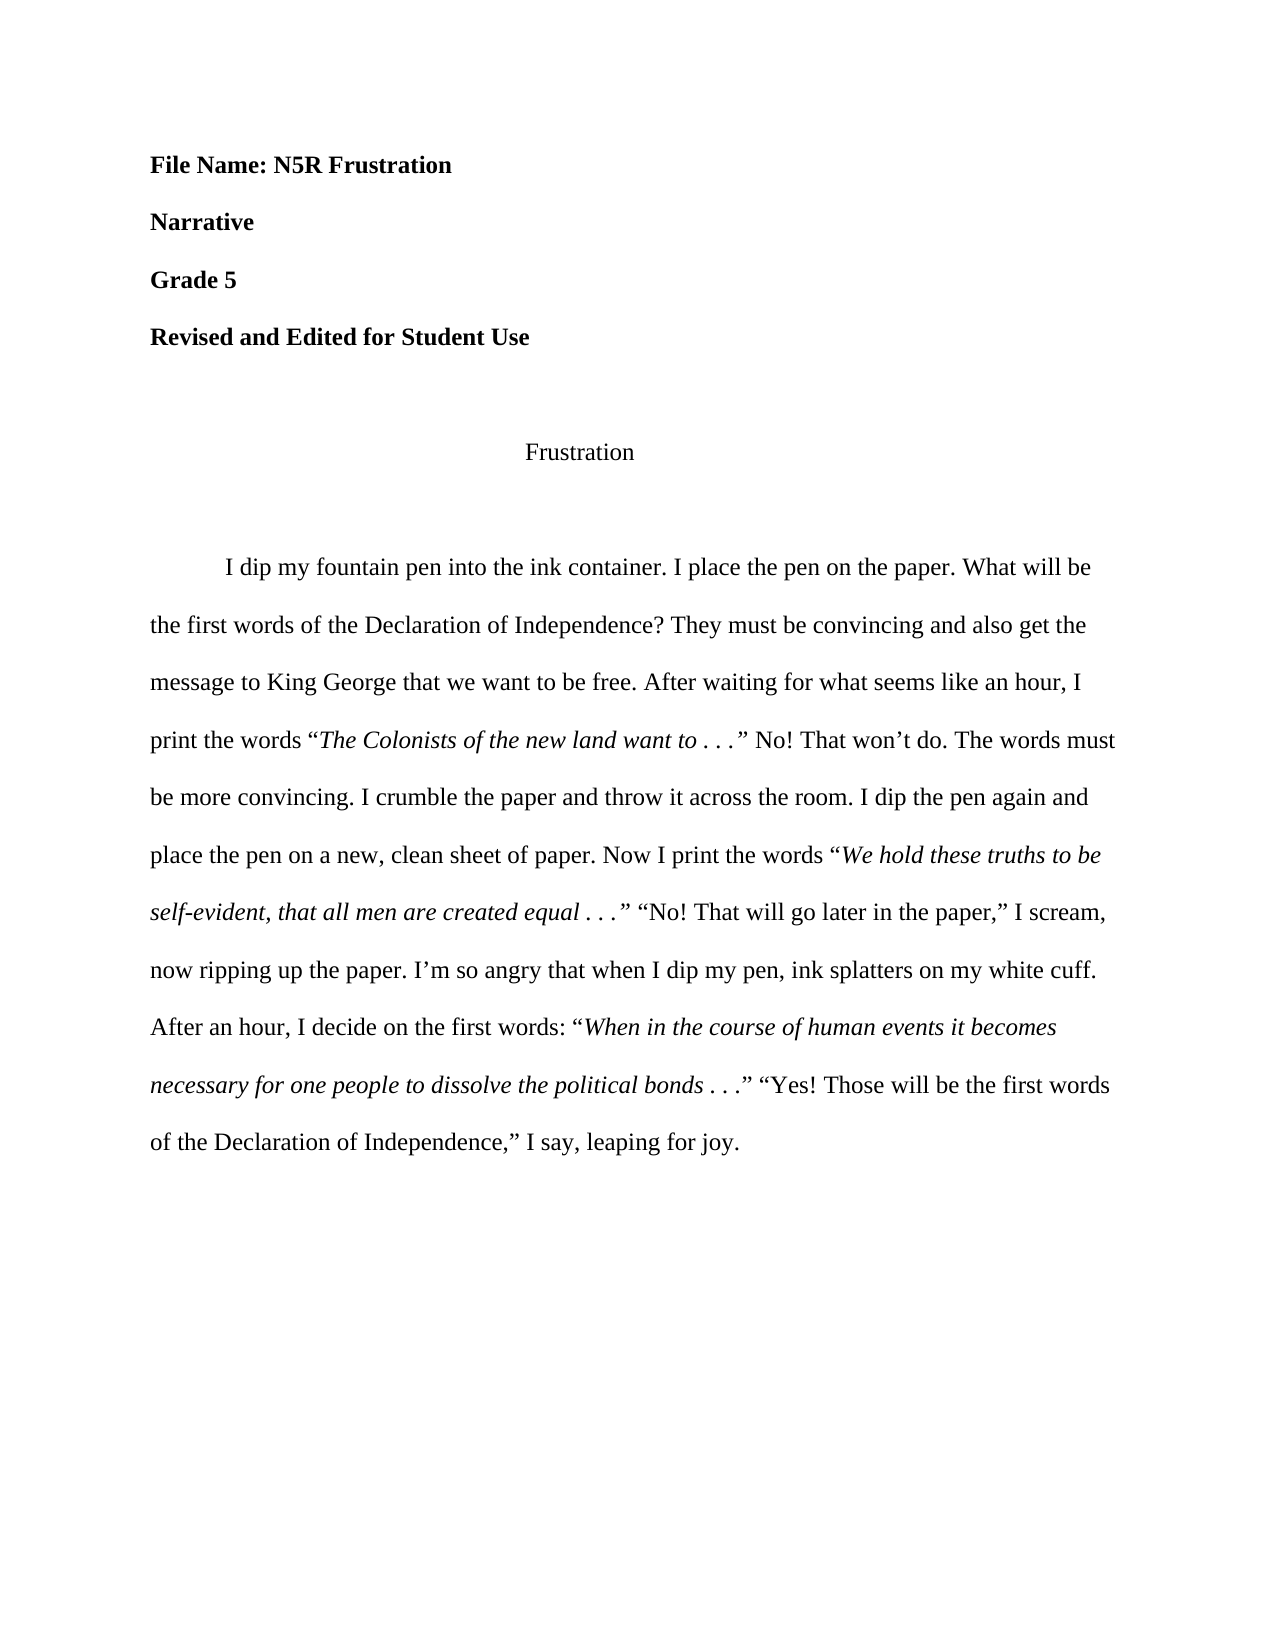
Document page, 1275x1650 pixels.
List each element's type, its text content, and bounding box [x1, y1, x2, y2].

text Frustration [525, 437, 1125, 466]
text Grade 5 [150, 265, 1125, 294]
text Revised and Edited for Student Use [150, 322, 1125, 351]
text Narrative [150, 207, 1125, 236]
text File Name: N5R Frustration [150, 150, 1125, 179]
text I dip my fountain pen into the ink container. I place the pen on the paper. What will be the first words of the Declaration of Independence? They must be convincing and also get the message to King George that we want to be free. After waiting for what seems like an hour, I print the words “The Colonists of the new land want to . . .” No! That won’t do. The words must be more convincing. I crumble the paper and throw it across the room. I dip the pen again and place the pen on a new, clean sheet of paper. Now I print the words “We hold these truths to be self-evident, that all men are created equal . . .” “No! That will go later in the paper,” I scream, now ripping up the paper. I’m so angry that when I dip my pen, ink splatters on my white cuff. After an hour, I decide on the first words: “When in the course of human events it becomes necessary for one people to dissolve the political bonds . . .” “Yes! Those will be the first words of the Declaration of Independence,” I say, leaping for joy. [150, 552, 1125, 1156]
